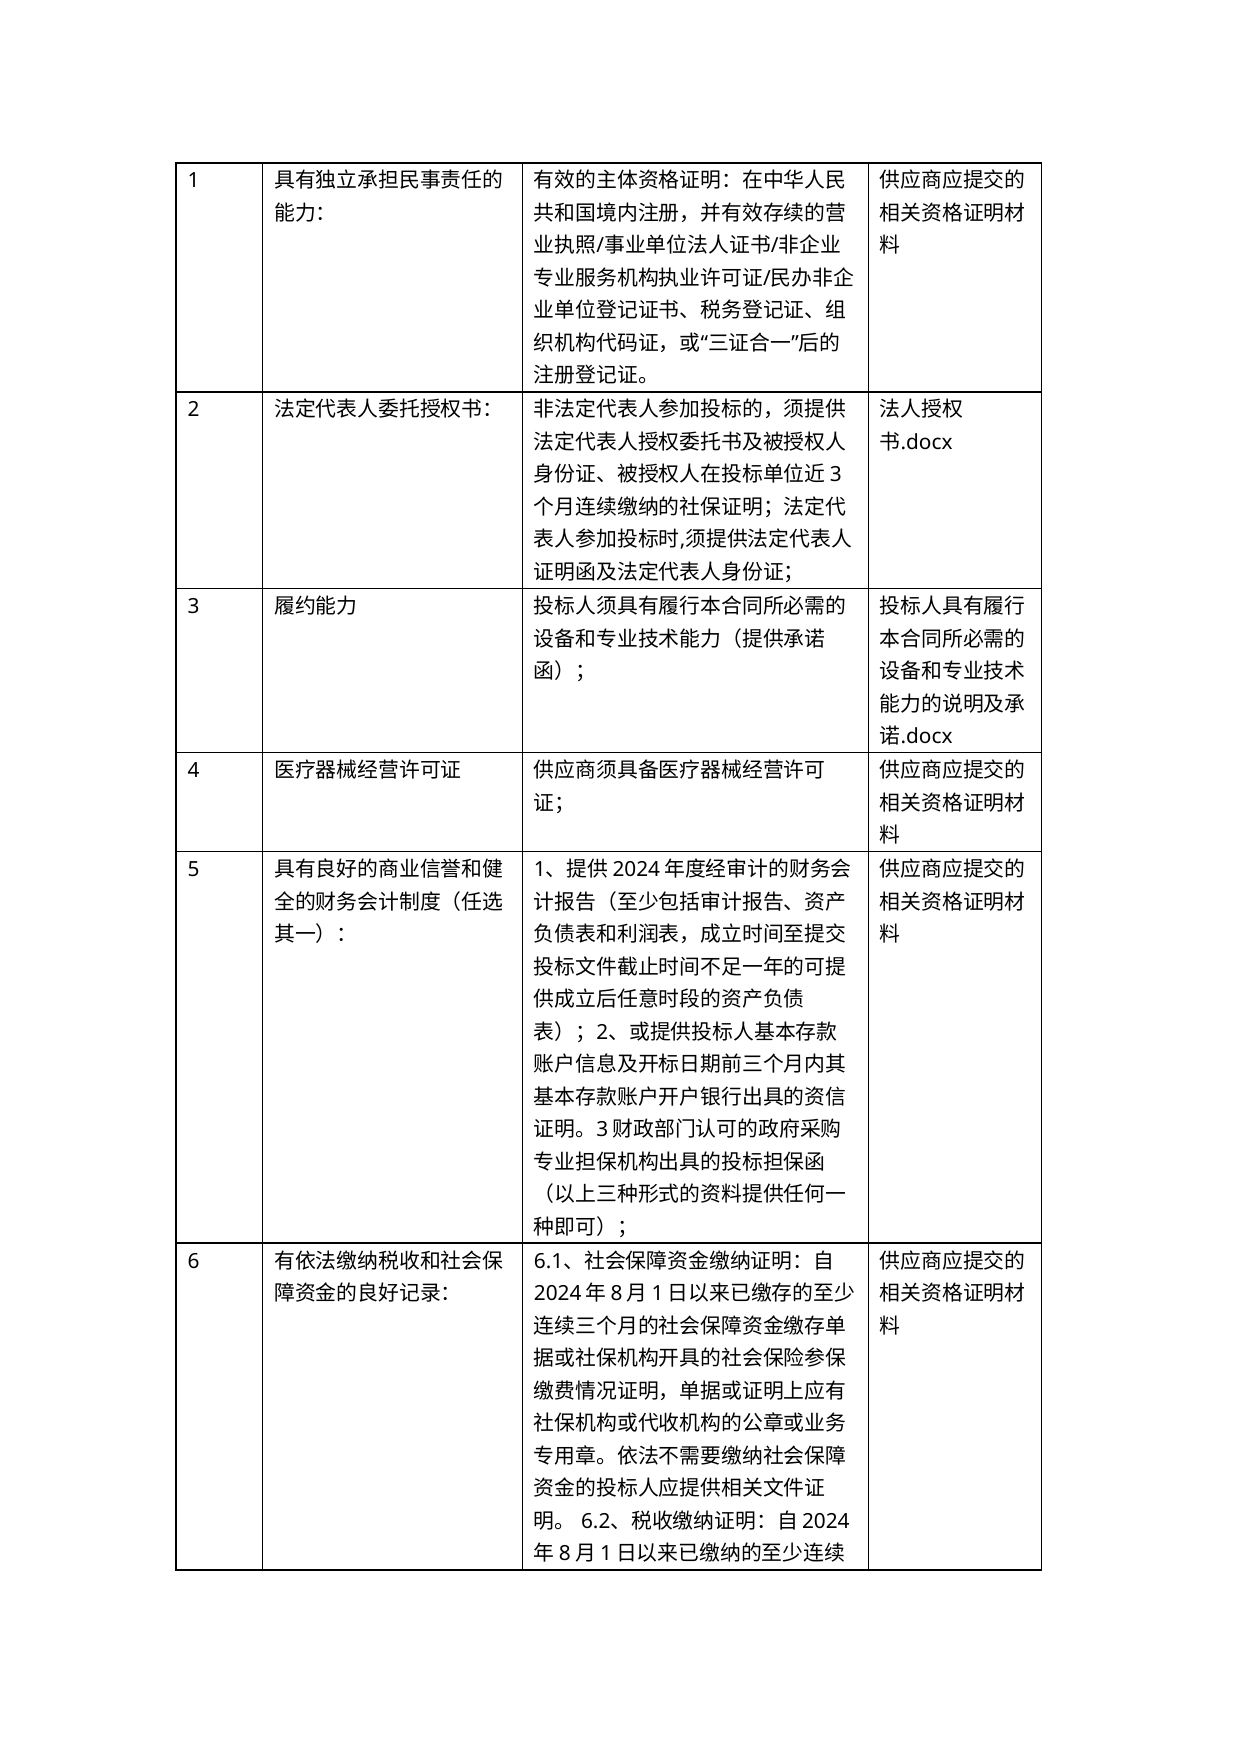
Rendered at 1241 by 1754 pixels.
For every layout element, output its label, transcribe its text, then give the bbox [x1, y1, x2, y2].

table_cell 6 [177, 1244, 262, 1569]
table_cell 3 [177, 589, 262, 752]
table_cell 供应商须具备医疗器械经营许可证； [523, 753, 868, 851]
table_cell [523, 1244, 868, 1569]
table_cell 非法定代表人参加投标的，须提供法定代表人授权委托书及被授权人身份证、被授权人在投标单位近3个月连续缴纳的社保证明；法定代表人参加投标时,须提供法定代表人证明函及法定代表人身份证； [523, 393, 868, 588]
table_cell 医疗器械经营许可证 [263, 753, 522, 851]
table_cell 履约能力 [263, 589, 522, 752]
table_cell 1 [177, 164, 262, 391]
table_cell 投标人具有履行本合同所必需的设备和专业技术能力的说明及承诺.docx [869, 589, 1041, 752]
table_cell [263, 1244, 522, 1569]
table_cell 供应商应提交的相关资格证明材料 [869, 852, 1041, 1242]
table_cell 4 [177, 753, 262, 851]
table_cell 法定代表人委托授权书： [263, 393, 522, 588]
table_cell 法人授权书.docx [869, 393, 1041, 588]
table_cell 供应商应提交的相关资格证明材料 [869, 753, 1041, 851]
table_cell 具有良好的商业信誉和健全的财务会计制度（任选其一）： [263, 852, 522, 1242]
table_cell 具有独立承担民事责任的能力： [263, 164, 522, 391]
table_cell 投标人须具有履行本合同所必需的设备和专业技术能力（提供承诺函）； [523, 589, 868, 752]
table_cell 2 [177, 393, 262, 588]
table_cell 供应商应提交的相关资格证明材料 [869, 164, 1041, 391]
table_cell 供应商应提交的相关资格证明材料 [869, 1244, 1041, 1569]
table_cell 有效的主体资格证明：在中华人民共和国境内注册，并有效存续的营业执照/事业单位法人证书/非企业专业服务机构执业许可证/民办非企业单位登记证书、税务登记证、组织机构代码证，或“三证合一”后的注册登记证。 [523, 164, 868, 391]
table_cell 5 [177, 852, 262, 1242]
table_cell 1、提供2024年度经审计的财务会计报告（至少包括审计报告、资产负债表和利润表，成立时间至提交投标文件截止时间不足一年的可提供成立后任意时段的资产负债表）；2、或提供投标人基本存款账户信息及开标日期前三个月内其基本存款账户开户银行出具的资信证明。3财政部门认可的政府采购专业担保机构出具的投标担保函（以上三种形式的资料提供任何一种即可）； [523, 852, 868, 1242]
